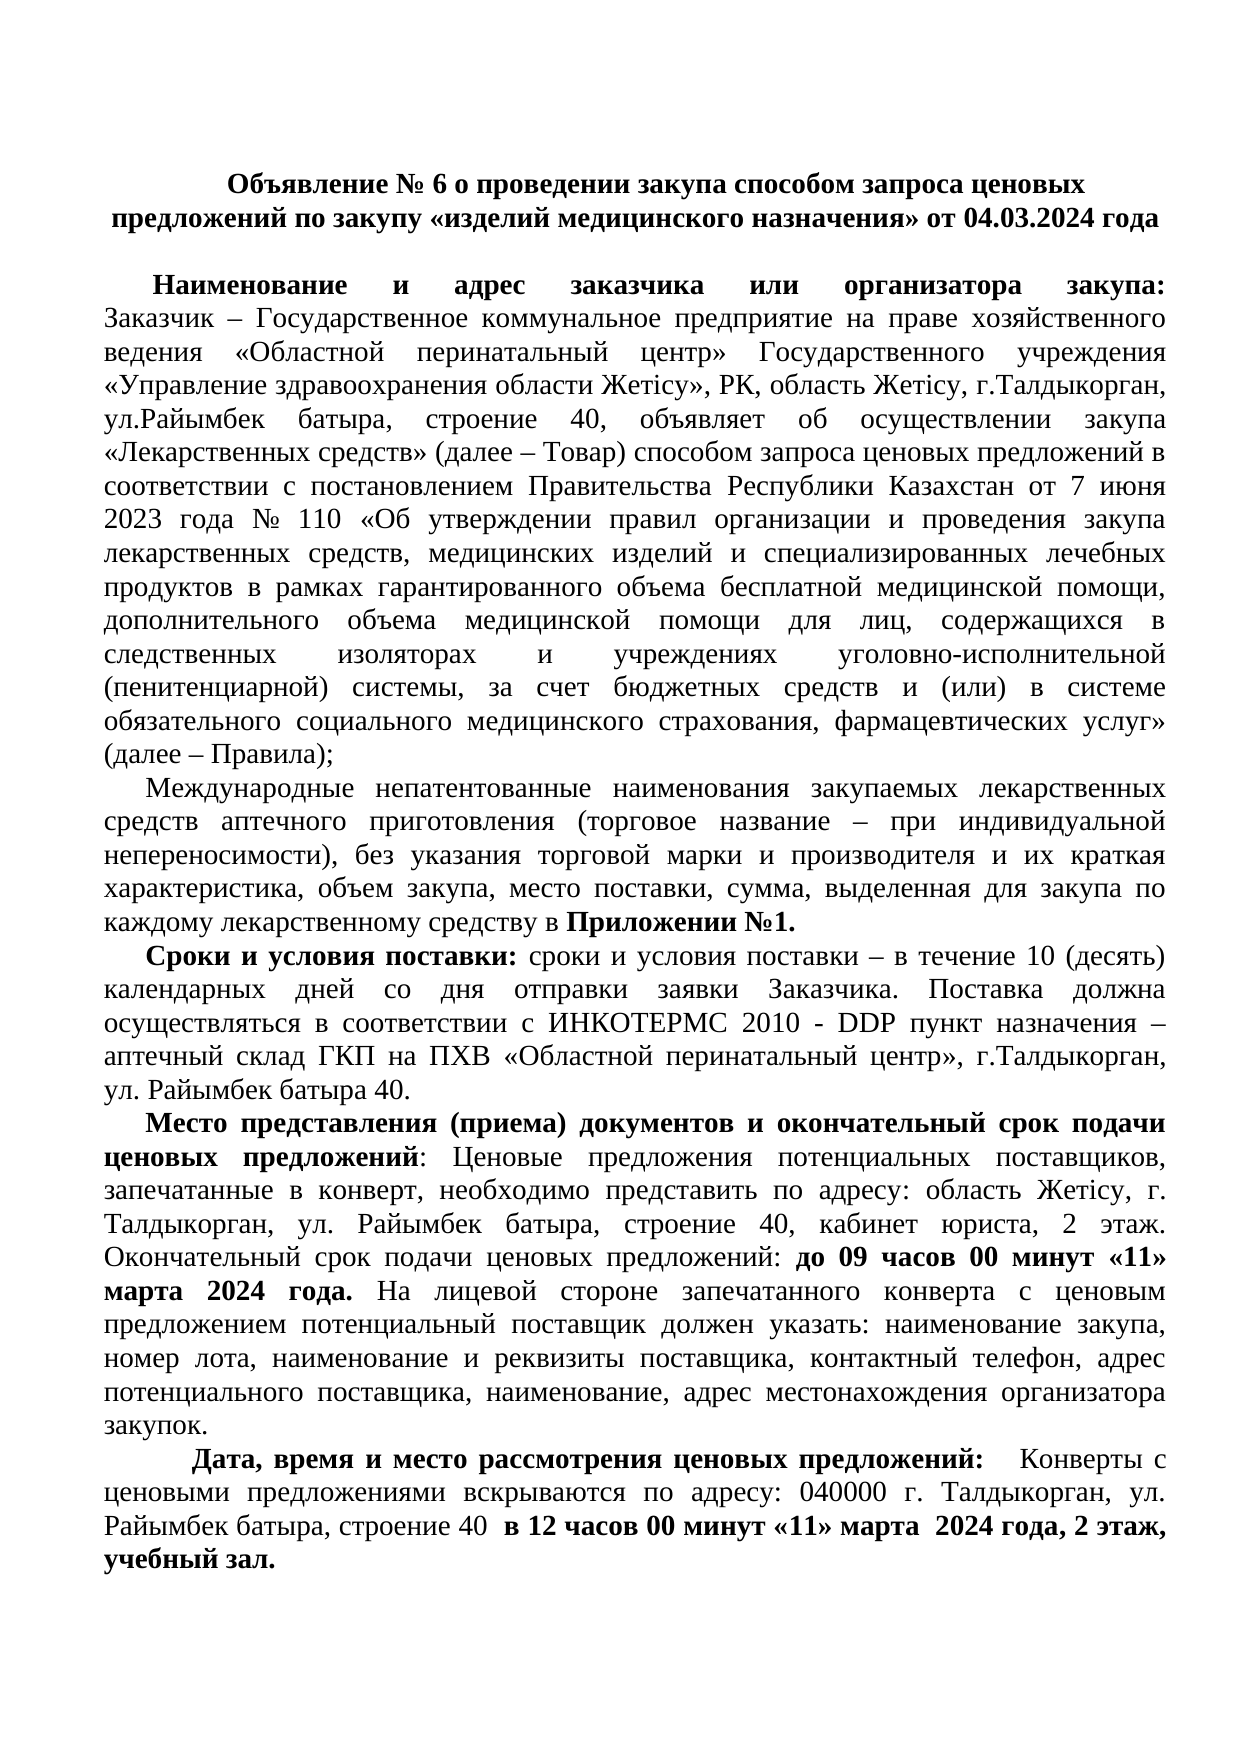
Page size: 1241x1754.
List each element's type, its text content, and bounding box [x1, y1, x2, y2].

text Сроки и условия поставки: сроки и условия поставки – в течение 10 (десять) календарных дней со дня отправки заявки Заказчика. Поставка должна осуществляться в соответствии с ИНКОТЕРМС 2010 - DDP пункт назначения – аптечный склад ГКП на ПХВ «Областной перинатальный центр», г.Талдыкорган, ул. Райымбек батыра 40. [103, 938, 1167, 1105]
text Место представления (приема) документов и окончательный срок подачи ценовых предложений: Ценовые предложения потенциальных поставщиков, запечатанные в конверт, необходимо представить по адресу: область Жетісу, г. Талдыкорган, ул. Райымбек батыра, строение 40, кабинет юриста, 2 этаж. Окончательный срок подачи ценовых предложений: до 09 часов 00 минут «11» марта 2024 года. На лицевой стороне запечатанного конверта с ценовым предложением потенциальный поставщик должен указать: наименование закупа, номер лота, наименование и реквизиты поставщика, контактный телефон, адрес потенциального поставщика, наименование, адрес местонахождения организатора закупок. [103, 1105, 1167, 1441]
text Международные непатентованные наименования закупаемых лекарственных средств аптечного приготовления (торговое название – при индивидуальной непереносимости), без указания торговой марки и производителя и их краткая характеристика, объем закупа, место поставки, сумма, выделенная для закупа по каждому лекарственному средству в Приложении №1. [103, 770, 1167, 938]
text Наименование и адрес заказчика или организатора закупа: Заказчик – Государственное коммунальное предприятие на праве хозяйственного ведения «Областной перинатальный центр» Государственного учреждения «Управление здравоохранения области Жетісу», РК, область Жетісу, г.Талдыкорган, ул.Райымбек батыра, строение 40, объявляет об осуществлении закупа «Лекарственных средств» (далее – Товар) способом запроса ценовых предложений в соответствии с постановлением Правительства Республики Казахстан от 7 июня 2023 года № 110 «Об утверждении правил организации и проведения закупа лекарственных средств, медицинских изделий и специализированных лечебных продуктов в рамках гарантированного объема бесплатной медицинской помощи, дополнительного объема медицинской помощи для лиц, содержащихся в следственных изоляторах и учреждениях уголовно-исполнительной (пенитенциарной) системы, за счет бюджетных средств и (или) в системе обязательного социального медицинского страхования, фармацевтических услуг» (далее – Правила); [103, 267, 1167, 770]
list Дата, время и место рассмотрения ценовых предложений: Конверты с ценовыми предложениями вскрываются по адресу: 040000 г. Талдыкорган, ул. Райымбек батыра, строение 40 в 12 часов 00 минут «11» марта 2024 года, 2 этаж, учебный зал. [103, 1441, 1167, 1575]
text Объявление № 6 о проведении закупа способом запроса ценовых предложений по закупу «изделий медицинского назначения» от 04.03.2024 года [103, 166, 1167, 233]
